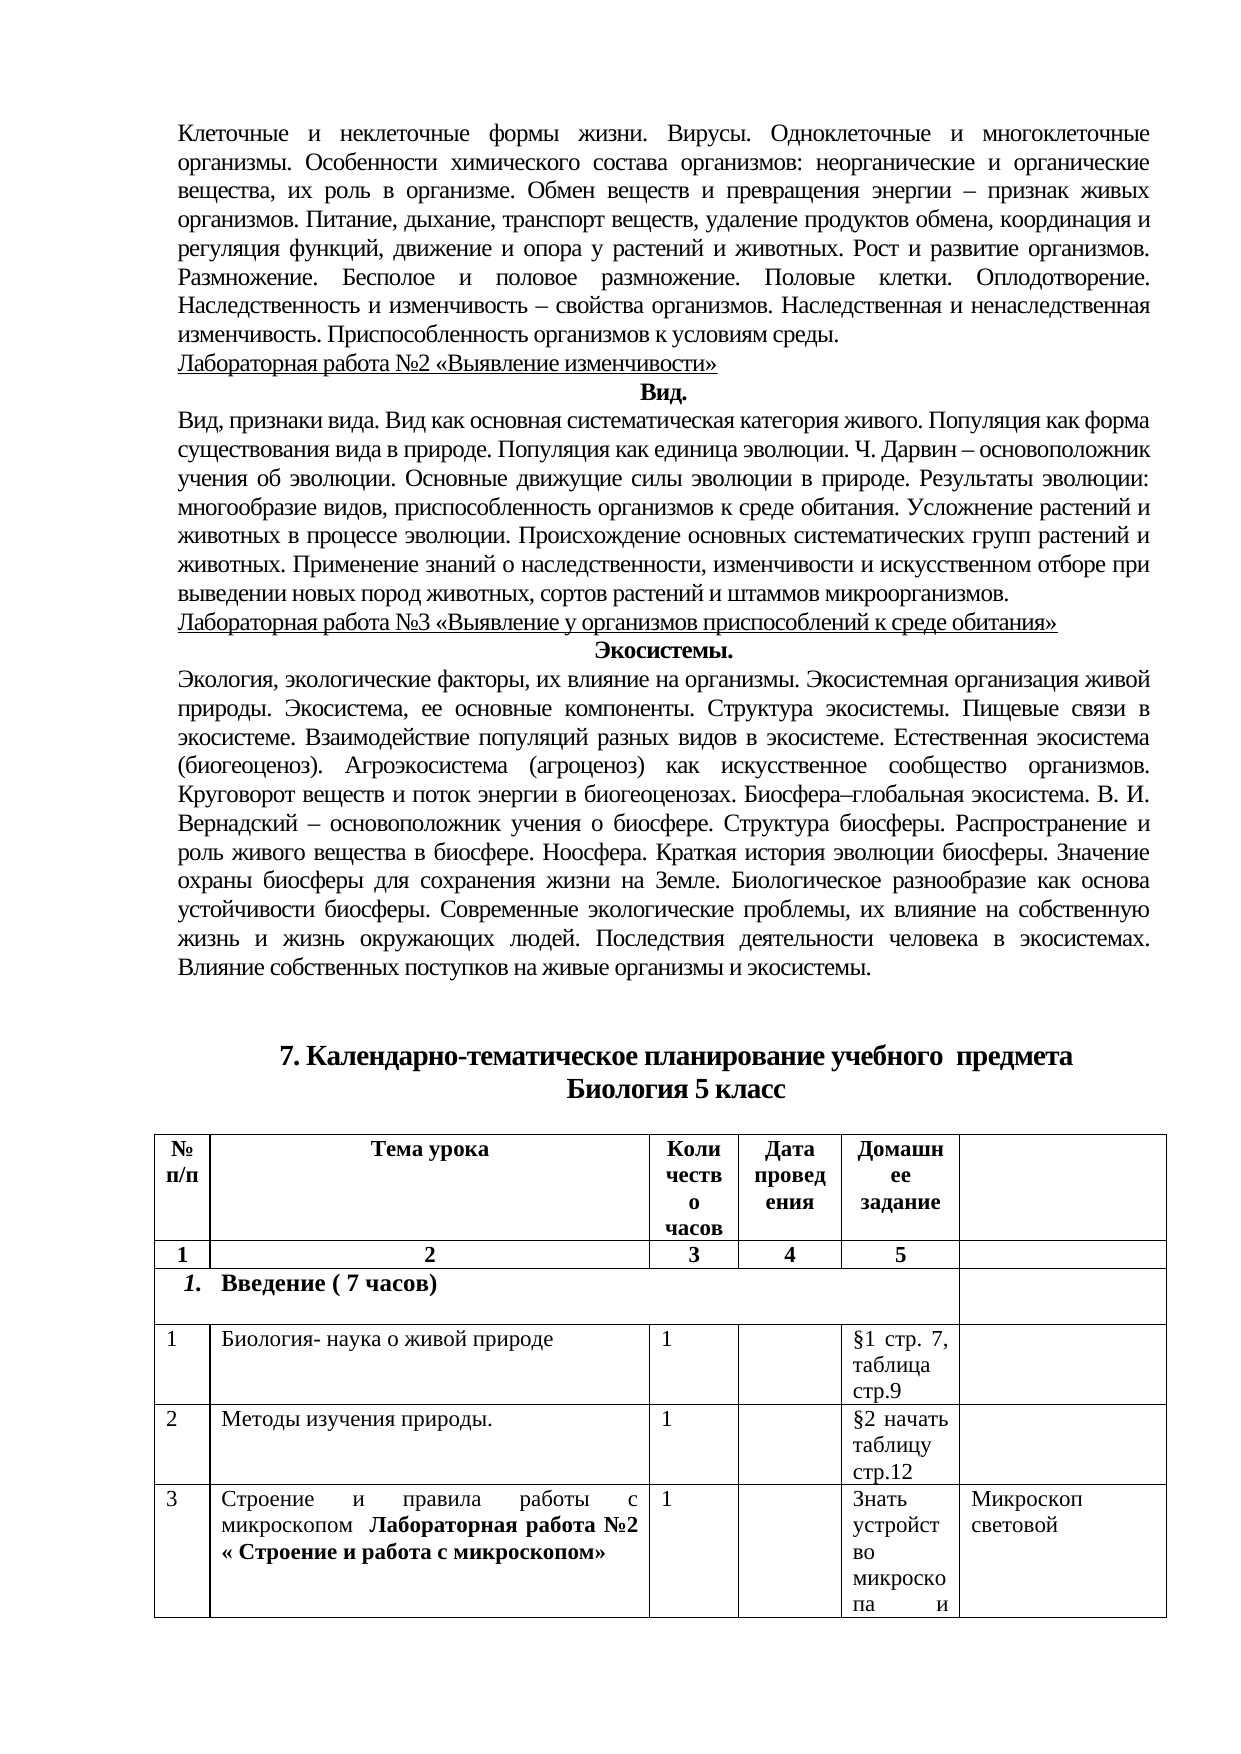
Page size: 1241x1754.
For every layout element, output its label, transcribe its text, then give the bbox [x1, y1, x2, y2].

table_header Количество часов [650, 1135, 738, 1240]
table_cell 2 [211, 1241, 649, 1268]
text Биология 5 класс [202, 1072, 1151, 1105]
table_cell Введение ( 7 часов) [155, 1269, 959, 1324]
table_cell 3 [155, 1485, 209, 1617]
text Экосистемы. [177, 636, 1151, 664]
table_cell Биология- наука о живой природе [211, 1325, 649, 1404]
table_cell 1 [650, 1405, 738, 1484]
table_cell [211, 1485, 649, 1617]
table_cell Методы изучения природы. [211, 1405, 649, 1484]
table_cell 1 [650, 1325, 738, 1404]
table_cell [960, 1325, 1166, 1404]
table_header Тема урока [211, 1135, 649, 1240]
table_cell [739, 1405, 841, 1484]
table_header Дата проведения [739, 1135, 841, 1240]
text Лабораторная работа №2 «Выявление изменчивости» [177, 348, 1151, 377]
text Лабораторная работа №3 «Выявление у организмов приспособлений к среде обитания» [177, 607, 1151, 636]
table_cell [960, 1241, 1166, 1268]
table_header [960, 1135, 1166, 1240]
table_cell 2 [155, 1405, 209, 1484]
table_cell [842, 1485, 959, 1617]
table_header № п/п [155, 1135, 209, 1240]
text Вид, признаки вида. Вид как основная систематическая категория живого. Популяция как форма существования вида в природе. Популяция как единица эволюции. Ч. Дарвин – основоположник учения об эволюции. Основные движущие силы эволюции в природе. Результаты эволюции: многообразие видов, приспособленность организмов к среде обитания. Усложнение растений и животных в процессе эволюции. Происхождение основных систематических групп растений и животных. Применение знаний о наследственности, изменчивости и искусственном отборе при выведении новых пород животных, сортов растений и штаммов микроорганизмов. [177, 406, 1151, 607]
table_header Домашнее задание [842, 1135, 959, 1240]
table_cell 1 [155, 1241, 209, 1268]
table_cell [960, 1405, 1166, 1484]
table_cell [960, 1269, 1166, 1324]
table_cell Микроскоп световой [960, 1485, 1166, 1617]
table_cell 1 [650, 1485, 738, 1617]
table_cell §1 стр. 7, таблица стр.9 [842, 1325, 959, 1404]
text Клеточные и неклеточные формы жизни. Вирусы. Одноклеточные и многоклеточные организмы. Особенности химического состава организмов: неорганические и органические вещества, их роль в организме. Обмен веществ и превращения энергии – признак живых организмов. Питание, дыхание, транспорт веществ, удаление продуктов обмена, координация и регуляция функций, движение и опора у растений и животных. Рост и развитие организмов. Размножение. Бесполое и половое размножение. Половые клетки. Оплодотворение. Наследственность и изменчивость – свойства организмов. Наследственная и ненаследственная изменчивость. Приспособленность организмов к условиям среды. [177, 118, 1151, 348]
table_cell 4 [739, 1241, 841, 1268]
table_cell [739, 1485, 841, 1617]
table_cell §2 начать таблицу стр.12 [842, 1405, 959, 1484]
text 7. Календарно-тематическое планирование учебного предмета [202, 1038, 1151, 1072]
text Вид. [177, 377, 1151, 406]
table_cell [739, 1325, 841, 1404]
table_cell 1 [155, 1325, 209, 1404]
text Экология, экологические факторы, их влияние на организмы. Экосистемная организация живой природы. Экосистема, ее основные компоненты. Структура экосистемы. Пищевые связи в экосистеме. Взаимодействие популяций разных видов в экосистеме. Естественная экосистема (биогеоценоз). Агроэкосистема (агроценоз) как искусственное сообщество организмов. Круговорот веществ и поток энергии в биогеоценозах. Биосфера–глобальная экосистема. В. И. Вернадский – основоположник учения о биосфере. Структура биосферы. Распространение и роль живого вещества в биосфере. Ноосфера. Краткая история эволюции биосферы. Значение охраны биосферы для сохранения жизни на Земле. Биологическое разнообразие как основа устойчивости биосферы. Современные экологические проблемы, их влияние на собственную жизнь и жизнь окружающих людей. Последствия деятельности человека в экосистемах. Влияние собственных поступков на живые организмы и экосистемы. [177, 664, 1151, 981]
table_cell 3 [650, 1241, 738, 1268]
table_cell 5 [842, 1241, 959, 1268]
